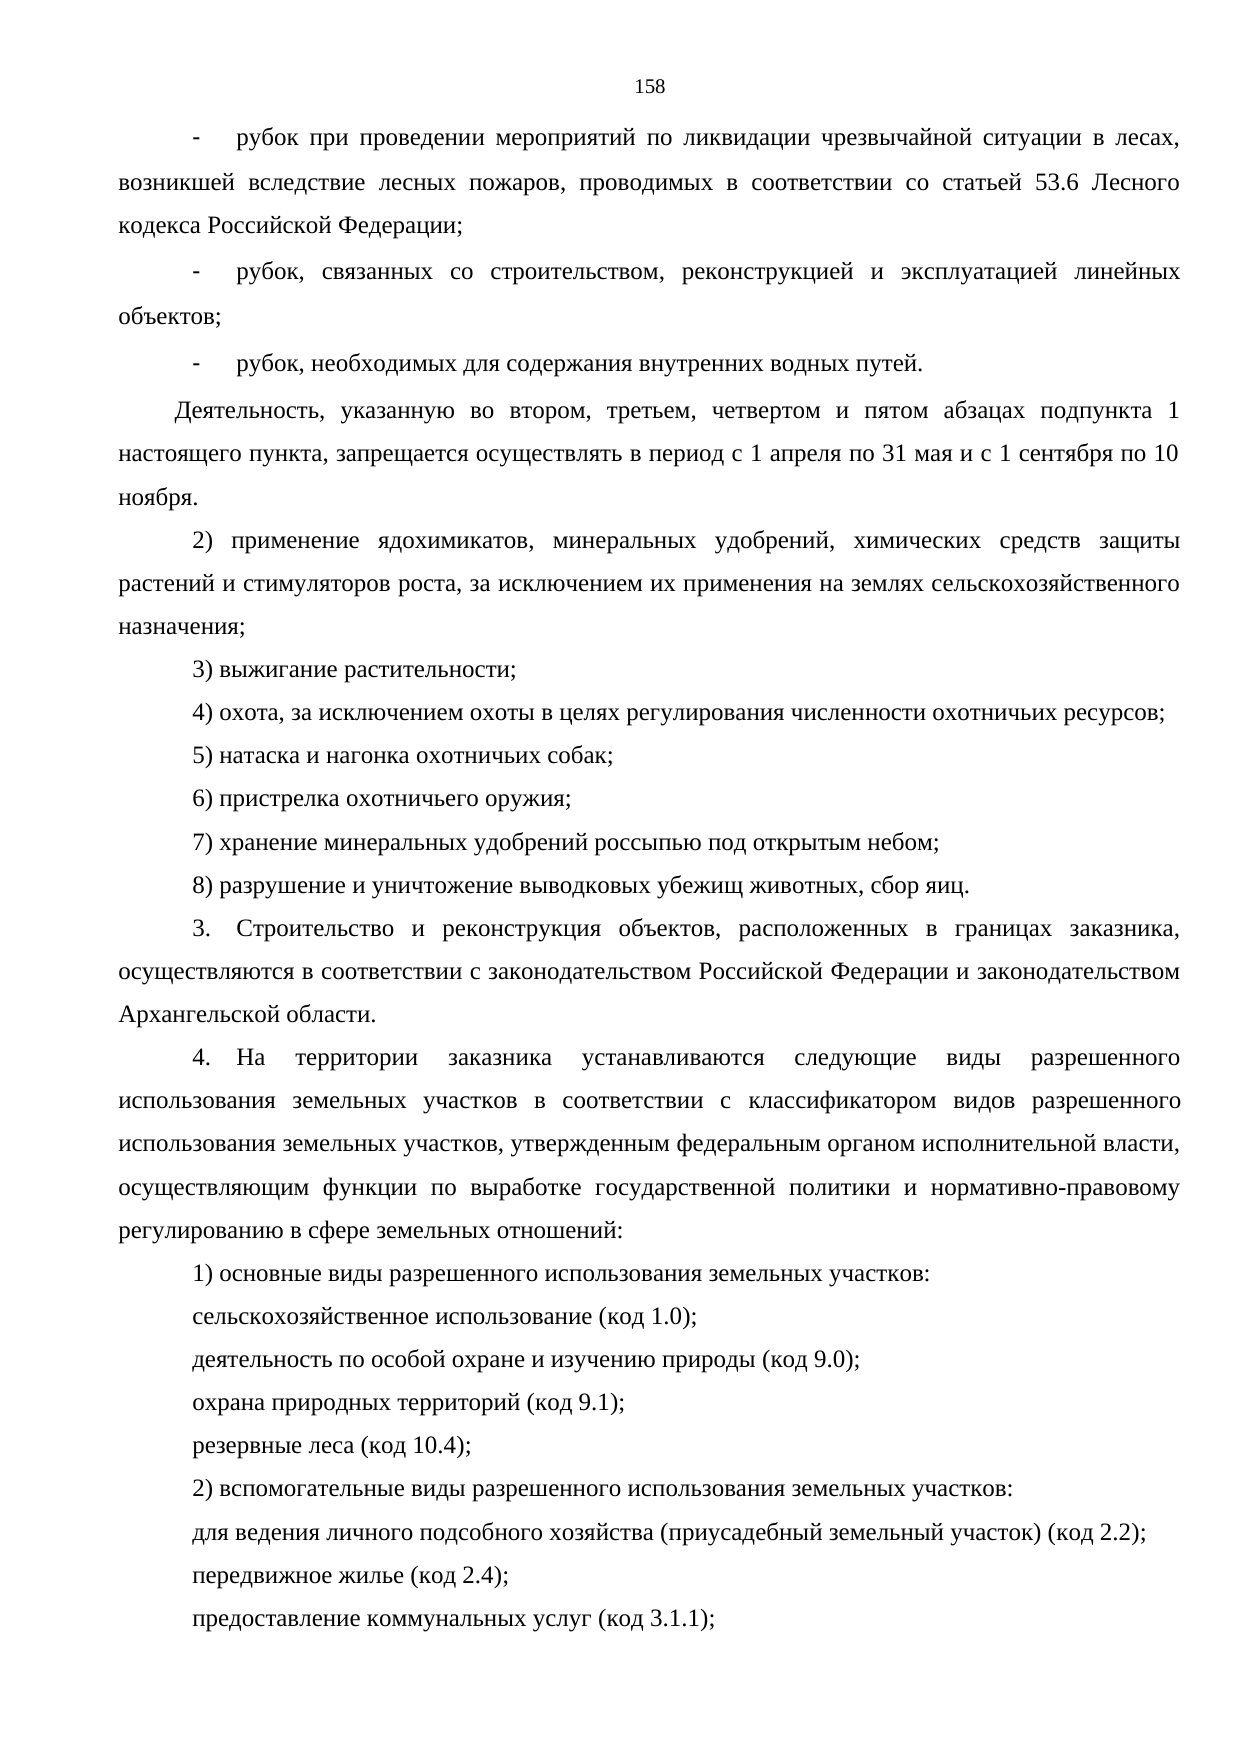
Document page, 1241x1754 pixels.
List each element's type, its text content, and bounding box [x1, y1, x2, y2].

list рубок, связанных со строительством, реконструкцией и эксплуатацией линейных объектов; [118, 253, 1181, 330]
text охрана природных территорий (код 9.1); [118, 1387, 1181, 1416]
text 2) вспомогательные виды разрешенного использования земельных участков: [118, 1473, 1181, 1502]
text Деятельность, указанную во втором, третьем, четвертом и пятом абзацах подпункта 1 настоящего пункта, запрещается осуществлять в период с 1 апреля по 31 мая и с 1 сентября по 10 ноября. [118, 395, 1181, 510]
text 2) применение ядохимикатов, минеральных удобрений, химических средств защиты растений и стимуляторов роста, за исключением их применения на землях сельскохозяйственного назначения; [118, 525, 1181, 640]
list рубок при проведении мероприятий по ликвидации чрезвычайной ситуации в лесах, возникшей вследствие лесных пожаров, проводимых в соответствии со статьей 53.6 Лесного кодекса Российской Федерации; [118, 118, 1181, 238]
text резервные леса (код 10.4); [118, 1430, 1181, 1459]
text 8) разрушение и уничтожение выводковых убежищ животных, сбор яиц. [118, 870, 1181, 898]
text деятельность по особой охране и изучению природы (код 9.0); [118, 1344, 1181, 1373]
text предоставление коммунальных услуг (код 3.1.1); [118, 1603, 1181, 1632]
list На территории заказника устанавливаются следующие виды разрешенного использования земельных участков в соответствии с классификатором видов разрешенного использования земельных участков, утвержденным федеральным органом исполнительной власти, осуществляющим функции по выработке государственной политики и нормативно-правовому регулированию в сфере земельных отношений: [118, 1042, 1181, 1243]
text для ведения личного подсобного хозяйства (приусадебный земельный участок) (код 2.2); [118, 1517, 1181, 1545]
list Строительство и реконструкция объектов, расположенных в границах заказника, осуществляются в соответствии с законодательством Российской Федерации и законодательством Архангельской области. [118, 913, 1181, 1028]
text 4) охота, за исключением охоты в целях регулирования численности охотничьих ресурсов; [118, 697, 1181, 726]
text 5) натаска и нагонка охотничьих собак; [118, 740, 1181, 769]
text сельскохозяйственное использование (код 1.0); [118, 1301, 1181, 1330]
text 3) выжигание растительности; [118, 654, 1181, 683]
text 7) хранение минеральных удобрений россыпью под открытым небом; [118, 827, 1181, 855]
text 6) пристрелка охотничьего оружия; [118, 783, 1181, 812]
list рубок, необходимых для содержания внутренних водных путей. [118, 344, 1181, 378]
text передвижное жилье (код 2.4); [118, 1560, 1181, 1588]
text 1) основные виды разрешенного использования земельных участков: [118, 1258, 1181, 1287]
